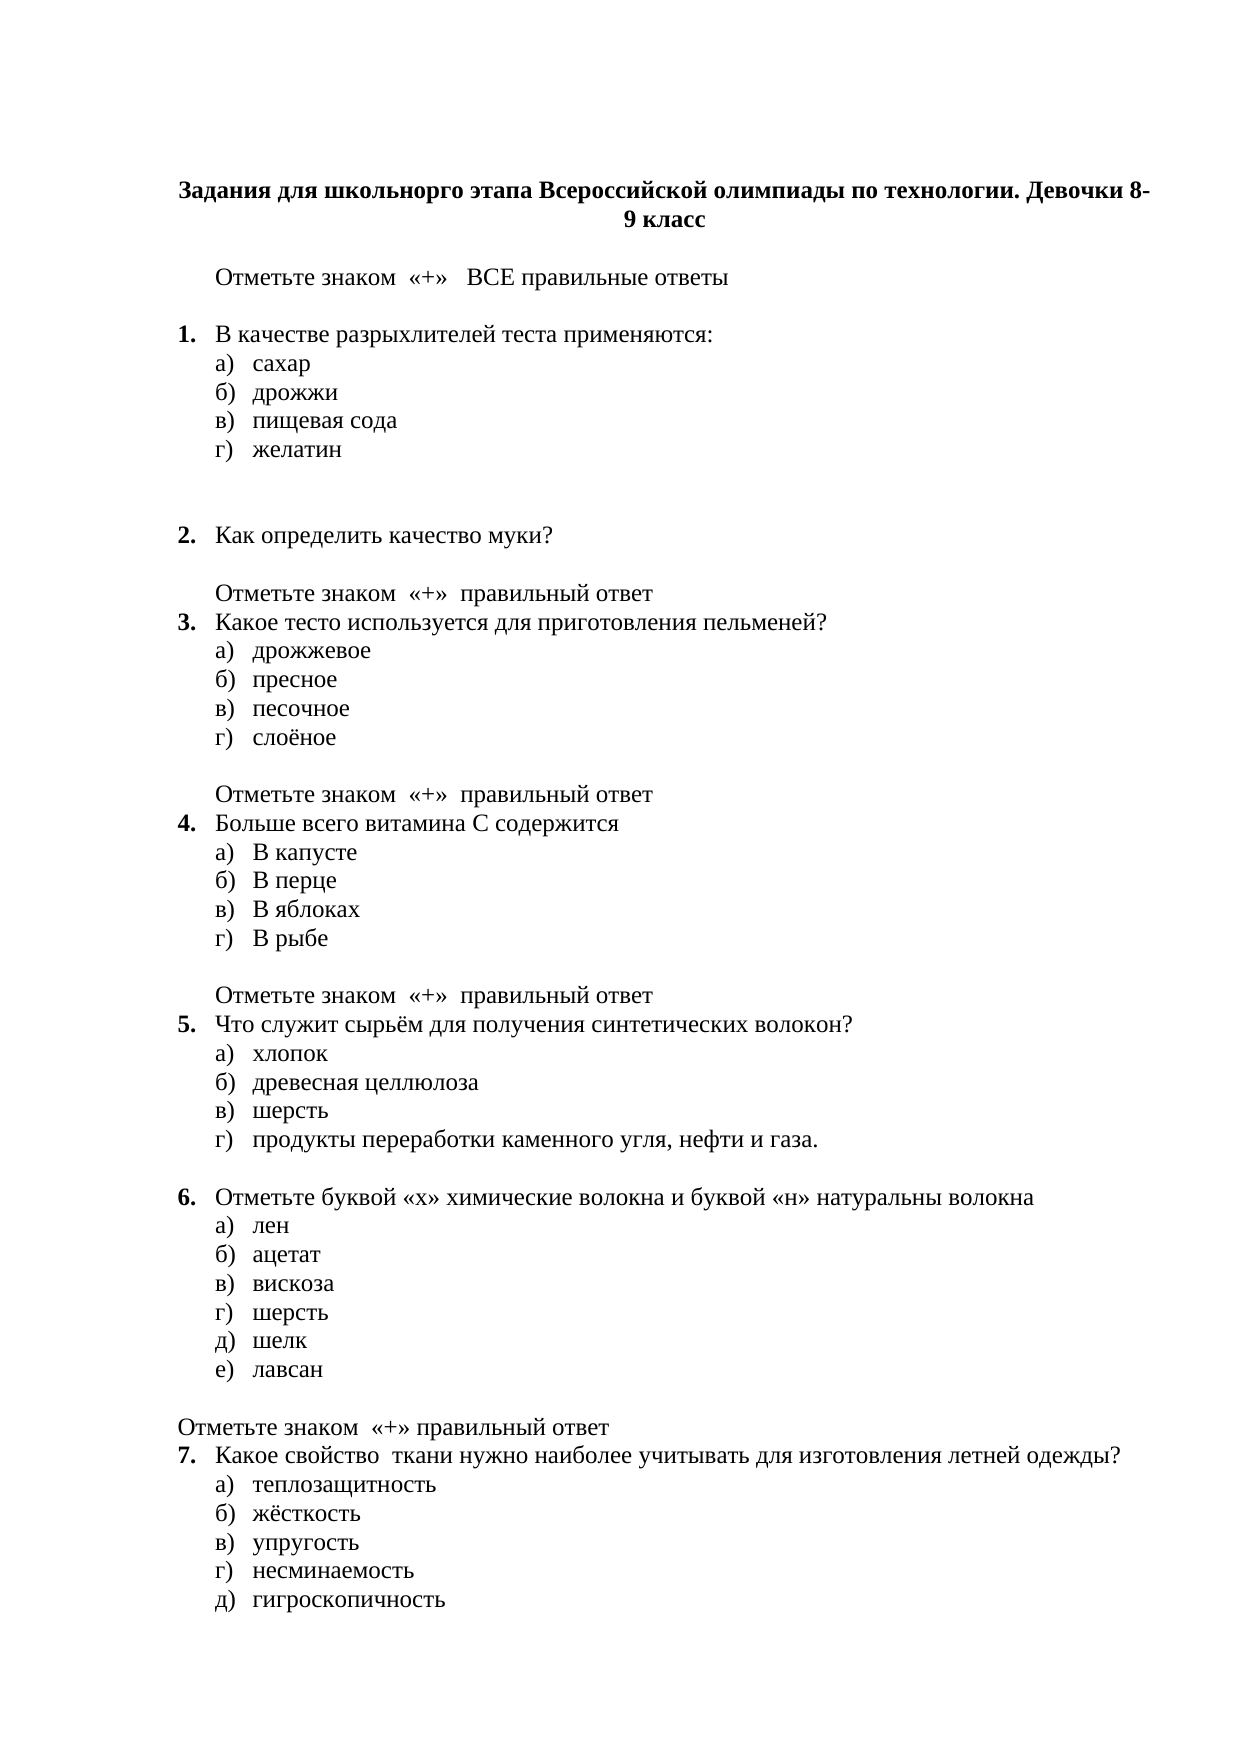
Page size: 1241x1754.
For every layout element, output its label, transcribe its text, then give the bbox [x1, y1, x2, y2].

list пищевая сода [215, 406, 1152, 434]
list шерсть [215, 1297, 1152, 1326]
list В капусте [215, 837, 1152, 866]
list гигроскопичность [215, 1584, 1152, 1613]
list сахар [215, 348, 1152, 377]
list древесная целлюлоза [215, 1067, 1152, 1096]
list шелк [215, 1326, 1152, 1354]
list В перце [215, 866, 1152, 894]
list Что служит сырьём для получения синтетических волокон? [177, 1009, 1152, 1038]
list песочное [215, 693, 1152, 722]
list дрожжевое [215, 636, 1152, 664]
list Больше всего витамина С содержится [177, 808, 1152, 837]
text Отметьте знаком «+» правильный ответ [215, 779, 1152, 808]
list шерсть [215, 1096, 1152, 1124]
text Отметьте знаком «+» ВСЕ правильные ответы [215, 262, 1152, 291]
list В яблоках [215, 894, 1152, 923]
list ацетат [215, 1239, 1152, 1268]
list лавсан [215, 1354, 1152, 1383]
text Отметьте знаком «+» правильный ответ [215, 981, 1152, 1009]
list желатин [215, 434, 1152, 463]
list Как определить качество муки? [177, 521, 1152, 549]
text Отметьте знаком «+» правильный ответ [215, 578, 1152, 607]
list продукты переработки каменного угля, нефти и газа. [215, 1124, 1152, 1153]
list В качестве разрыхлителей теста применяются: [177, 319, 1152, 348]
list Какое свойство ткани нужно наиболее учитывать для изготовления летней одежды? [177, 1441, 1152, 1469]
list вискоза [215, 1268, 1152, 1297]
list пресное [215, 664, 1152, 693]
list дрожжи [215, 377, 1152, 406]
list несминаемость [215, 1556, 1152, 1584]
text Задания для школьнорго этапа Всероссийской олимпиады по технологии. Девочки 8-9 класс [177, 176, 1152, 233]
list лен [215, 1211, 1152, 1239]
list жёсткость [215, 1498, 1152, 1527]
text Отметьте знаком «+» правильный ответ [177, 1412, 1152, 1441]
list Какое тесто используется для приготовления пельменей? [177, 607, 1152, 636]
list Отметьте буквой «х» химические волокна и буквой «н» натуральны волокна [177, 1182, 1152, 1211]
list слоёное [215, 722, 1152, 751]
list теплозащитность [215, 1469, 1152, 1498]
list В рыбе [215, 923, 1152, 952]
list упругость [215, 1527, 1152, 1556]
list хлопок [215, 1038, 1152, 1067]
